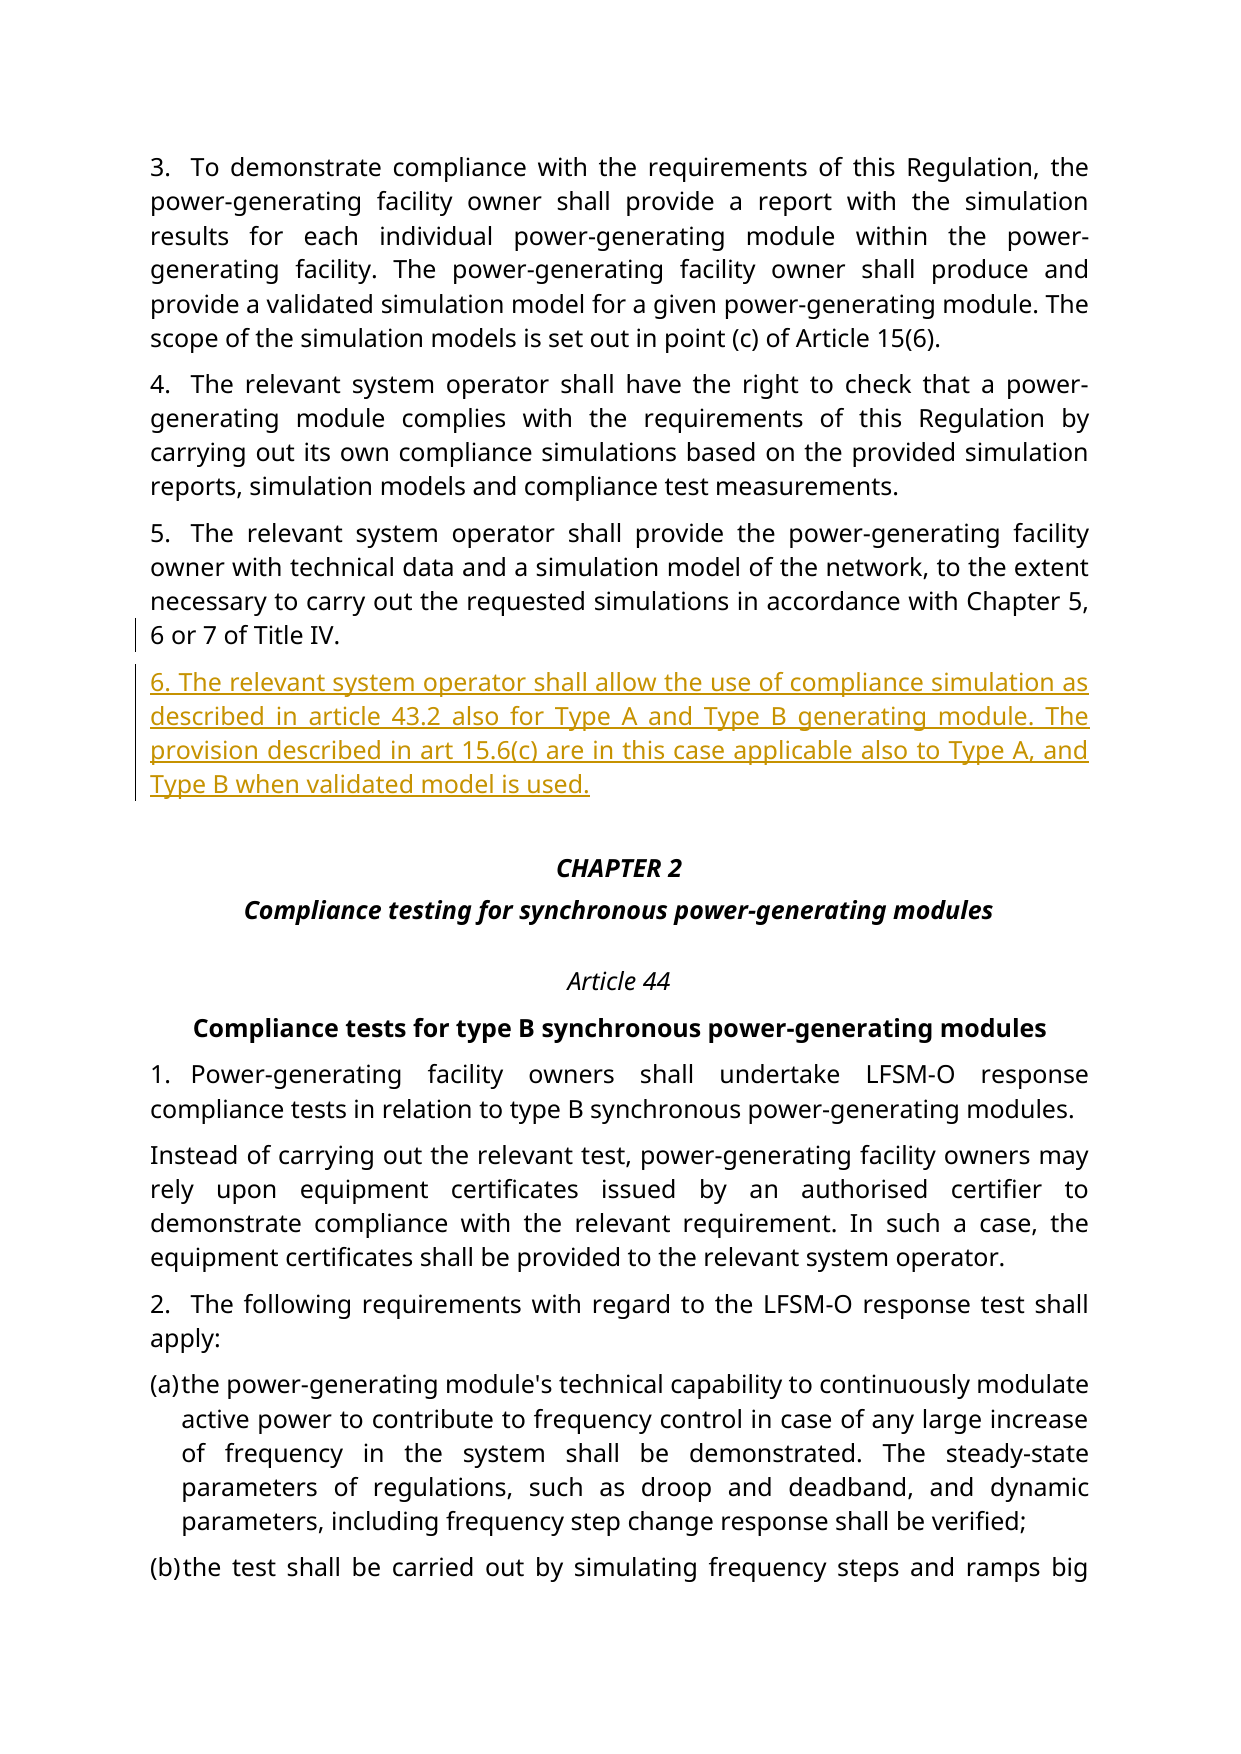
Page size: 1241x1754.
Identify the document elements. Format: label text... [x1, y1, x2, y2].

text CHAPTER 2 [150, 851, 1090, 885]
text 5. The relevant system operator shall provide the power-generating facility owner with technical data and a simulation model of the network, to the extent necessary to carry out the requested simulations in accordance with Chapter 5, 6 or 7 of Title IV. [150, 516, 1090, 652]
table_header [183, 1538, 1090, 1584]
table_header the power-generating module's technical capability to continuously modulate active power to contribute to frequency control in case of any large increase of frequency in the system shall be demonstrated. The steady-state parameters of regulations, such as droop and deadband, and dynamic parameters, including frequency step change response shall be verified; [181, 1355, 1090, 1537]
text Compliance tests for type B synchronous power-generating modules [150, 1011, 1090, 1045]
text 2. The following requirements with regard to the LFSM-O response test shall apply: [150, 1287, 1090, 1355]
text 4. The relevant system operator shall have the right to check that a power-generating module complies with the requirements of this Regulation by carrying out its own compliance simulations based on the provided simulation reports, simulation models and compliance test measurements. [150, 367, 1090, 503]
text 3. To demonstrate compliance with the requirements of this Regulation, the power-generating facility owner shall provide a report with the simulation results for each individual power-generating module within the power-generating facility. The power-generating facility owner shall produce and provide a validated simulation model for a given power-generating module. The scope of the simulation models is set out in point (c) of Article 15(6). [150, 150, 1090, 354]
table_header (a) [150, 1355, 181, 1537]
text Instead of carrying out the relevant test, power-generating facility owners may rely upon equipment certificates issued by an authorised certifier to demonstrate compliance with the relevant requirement. In such a case, the equipment certificates shall be provided to the relevant system operator. [150, 1138, 1090, 1274]
text 1. Power-generating facility owners shall undertake LFSM-O response compliance tests in relation to type B synchronous power-generating modules. [150, 1057, 1090, 1125]
text Article 44 [150, 964, 1090, 998]
table_header (b) [150, 1538, 183, 1584]
text Compliance testing for synchronous power-generating modules [150, 892, 1090, 927]
